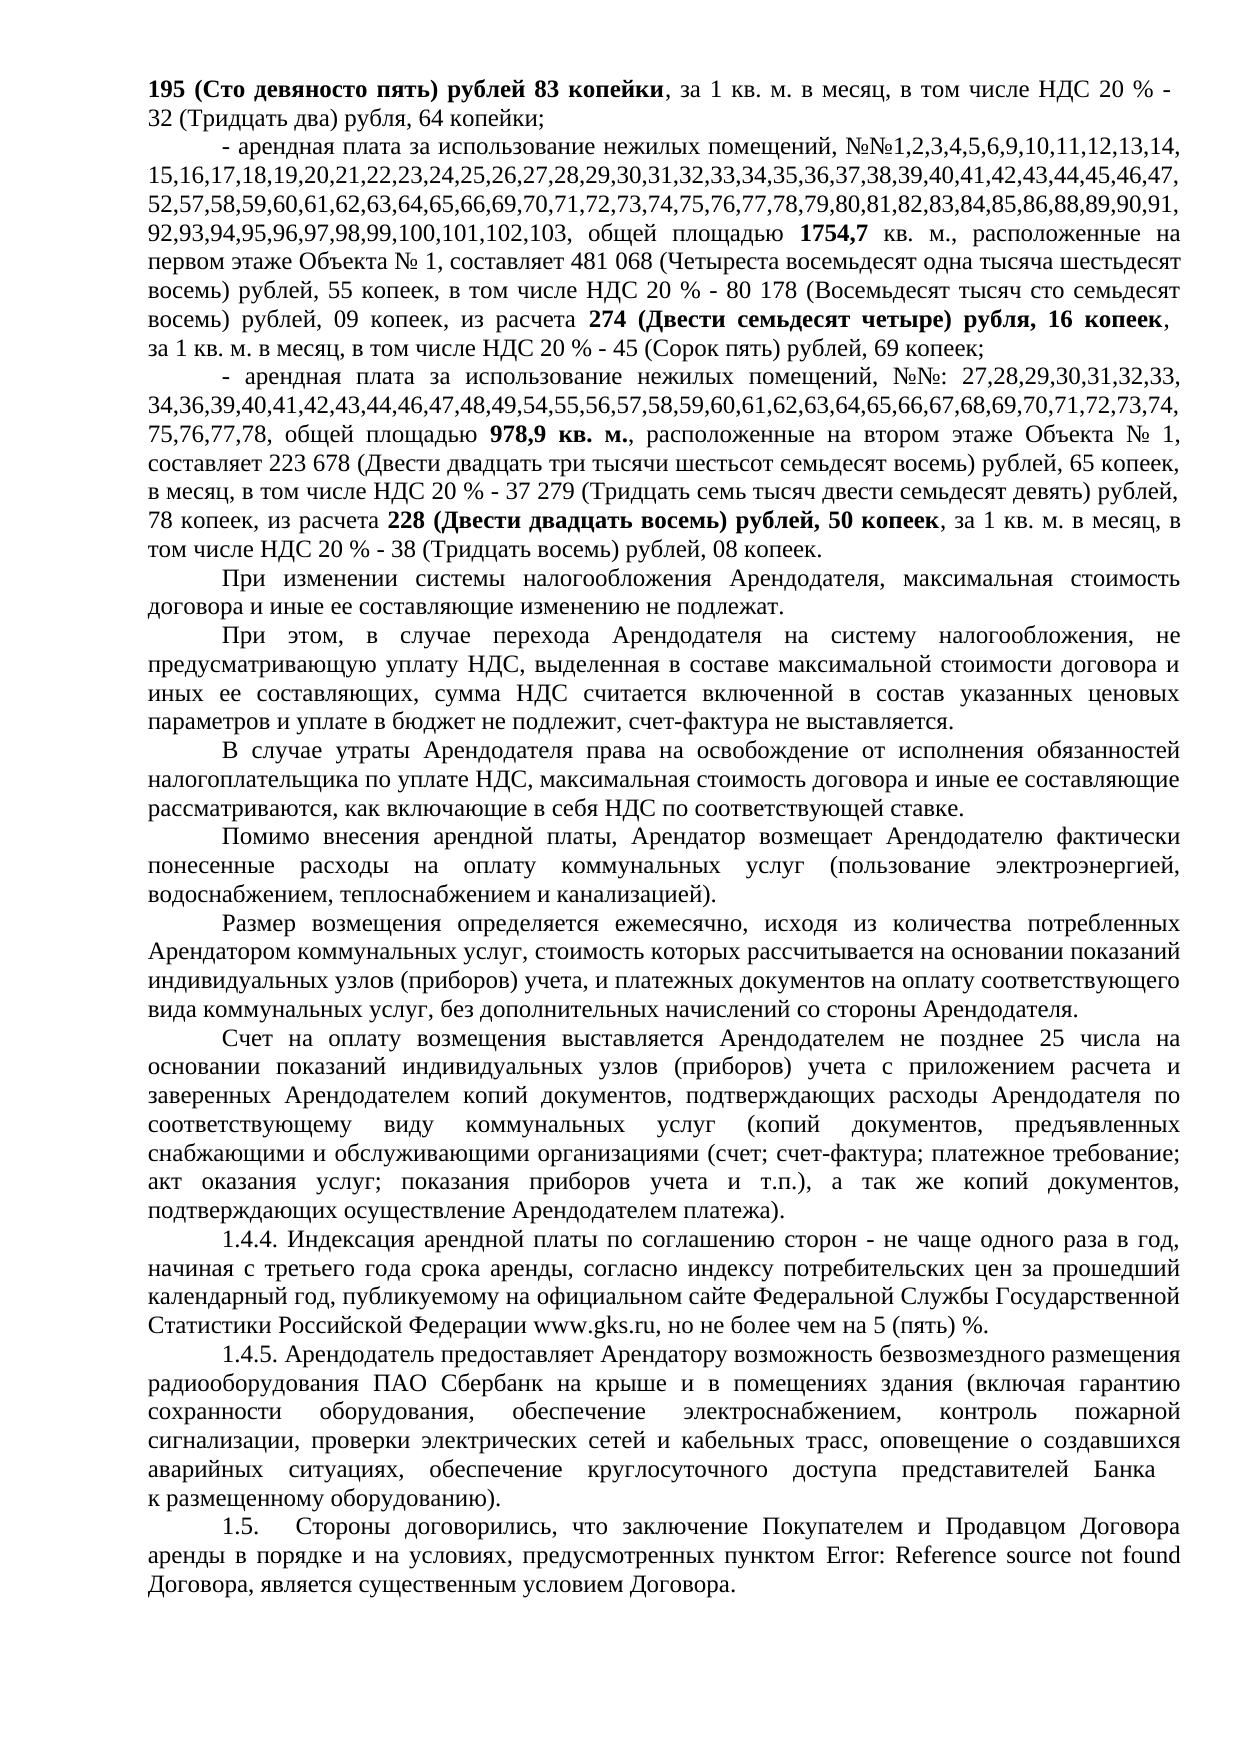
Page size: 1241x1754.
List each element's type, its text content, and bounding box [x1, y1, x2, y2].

text Помимо внесения арендной платы, Арендатор возмещает Арендодателю фактически понесенные расходы на оплату коммунальных услуг (пользование электроэнергией, водоснабжением, теплоснабжением и канализацией). [148, 821, 1181, 908]
text 1.4.5. Арендодатель предоставляет Арендатору возможность безвозмездного размещения радиооборудования ПАО Сбербанк на крыше и в помещениях здания (включая гарантию сохранности оборудования, обеспечение электроснабжением, контроль пожарной сигнализации, проверки электрических сетей и кабельных трасс, оповещение о создавшихся аварийных ситуациях, обеспечение круглосуточного доступа представителей Банка к размещенному оборудованию). [148, 1339, 1181, 1511]
list Размер возмещения определяется ежемесячно, исходя из количества потребленных Арендатором коммунальных услуг, стоимость которых рассчитывается на основании показаний индивидуальных узлов (приборов) учета, и платежных документов на оплату соответствующего вида коммунальных услуг, без дополнительных начислений со стороны Арендодателя. [148, 908, 1181, 1023]
text В случае утраты Арендодателя права на освобождение от исполнения обязанностей налогоплательщика по уплате НДС, максимальная стоимость договора и иные ее составляющие рассматриваются, как включающие в себя НДС по соответствующей ставке. [148, 735, 1181, 821]
text - арендная плата за использование нежилых помещений, №№1,2,3,4,5,6,9,10,11,12,13,14, 15,16,17,18,19,20,21,22,23,24,25,26,27,28,29,30,31,32,33,34,35,36,37,38,39,40,41,42,43,44,45,46,47,52,57,58,59,60,61,62,63,64,65,66,69,70,71,72,73,74,75,76,77,78,79,80,81,82,83,84,85,86,88,89,90,91,92,93,94,95,96,97,98,99,100,101,102,103, общей площадью 1754,7 кв. м., расположенные на первом этаже Объекта № 1, составляет 481 068 (Четыреста восемьдесят одна тысяча шестьдесят восемь) рублей, 55 копеек, в том числе НДС 20 % - 80 178 (Восемьдесят тысяч сто семьдесят восемь) рублей, 09 копеек, из расчета 274 (Двести семьдесят четыре) рубля, 16 копеек, за 1 кв. м. в месяц, в том числе НДС 20 % - 45 (Сорок пять) рублей, 69 копеек; [148, 131, 1181, 361]
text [148, 74, 1181, 131]
text 1.4.4. Индексация арендной платы по соглашению сторон - не чаще одного раза в год, начиная с третьего года срока аренды, согласно индексу потребительских цен за прошедший календарный год, публикуемому на официальном сайте Федеральной Службы Государственной Статистики Российской Федерации www.gks.ru, но не более чем на 5 (пять) %. [148, 1224, 1181, 1339]
text При этом, в случае перехода Арендодателя на систему налогообложения, не предусматривающую уплату НДС, выделенная в составе максимальной стоимости договора и иных ее составляющих, сумма НДС считается включенной в состав указанных ценовых параметров и уплате в бюджет не подлежит, счет-фактура не выставляется. [148, 620, 1181, 735]
text При изменении системы налогообложения Арендодателя, максимальная стоимость договора и иные ее составляющие изменению не подлежат. [148, 563, 1181, 620]
list Счет на оплату возмещения выставляется Арендодателем не позднее 25 числа на основании показаний индивидуальных узлов (приборов) учета с приложением расчета и заверенных Арендодателем копий документов, подтверждающих расходы Арендодателя по соответствующему виду коммунальных услуг (копий документов, предъявленных снабжающими и обслуживающими организациями (счет; счет-фактура; платежное требование; акт оказания услуг; показания приборов учета и т.п.), а так же копий документов, подтверждающих осуществление Арендодателем платежа). [148, 1023, 1181, 1224]
text - арендная плата за использование нежилых помещений, №№: 27,28,29,30,31,32,33, 34,36,39,40,41,42,43,44,46,47,48,49,54,55,56,57,58,59,60,61,62,63,64,65,66,67,68,69,70,71,72,73,74,75,76,77,78, общей площадью 978,9 кв. м., расположенные на втором этаже Объекта № 1, составляет 223 678 (Двести двадцать три тысячи шестьсот семьдесят восемь) рублей, 65 копеек, в месяц, в том числе НДС 20 % - 37 279 (Тридцать семь тысяч двести семьдесят девять) рублей, 78 копеек, из расчета 228 (Двести двадцать восемь) рублей, 50 копеек, за 1 кв. м. в месяц, в том числе НДС 20 % - 38 (Тридцать восемь) рублей, 08 копеек. [148, 361, 1181, 563]
